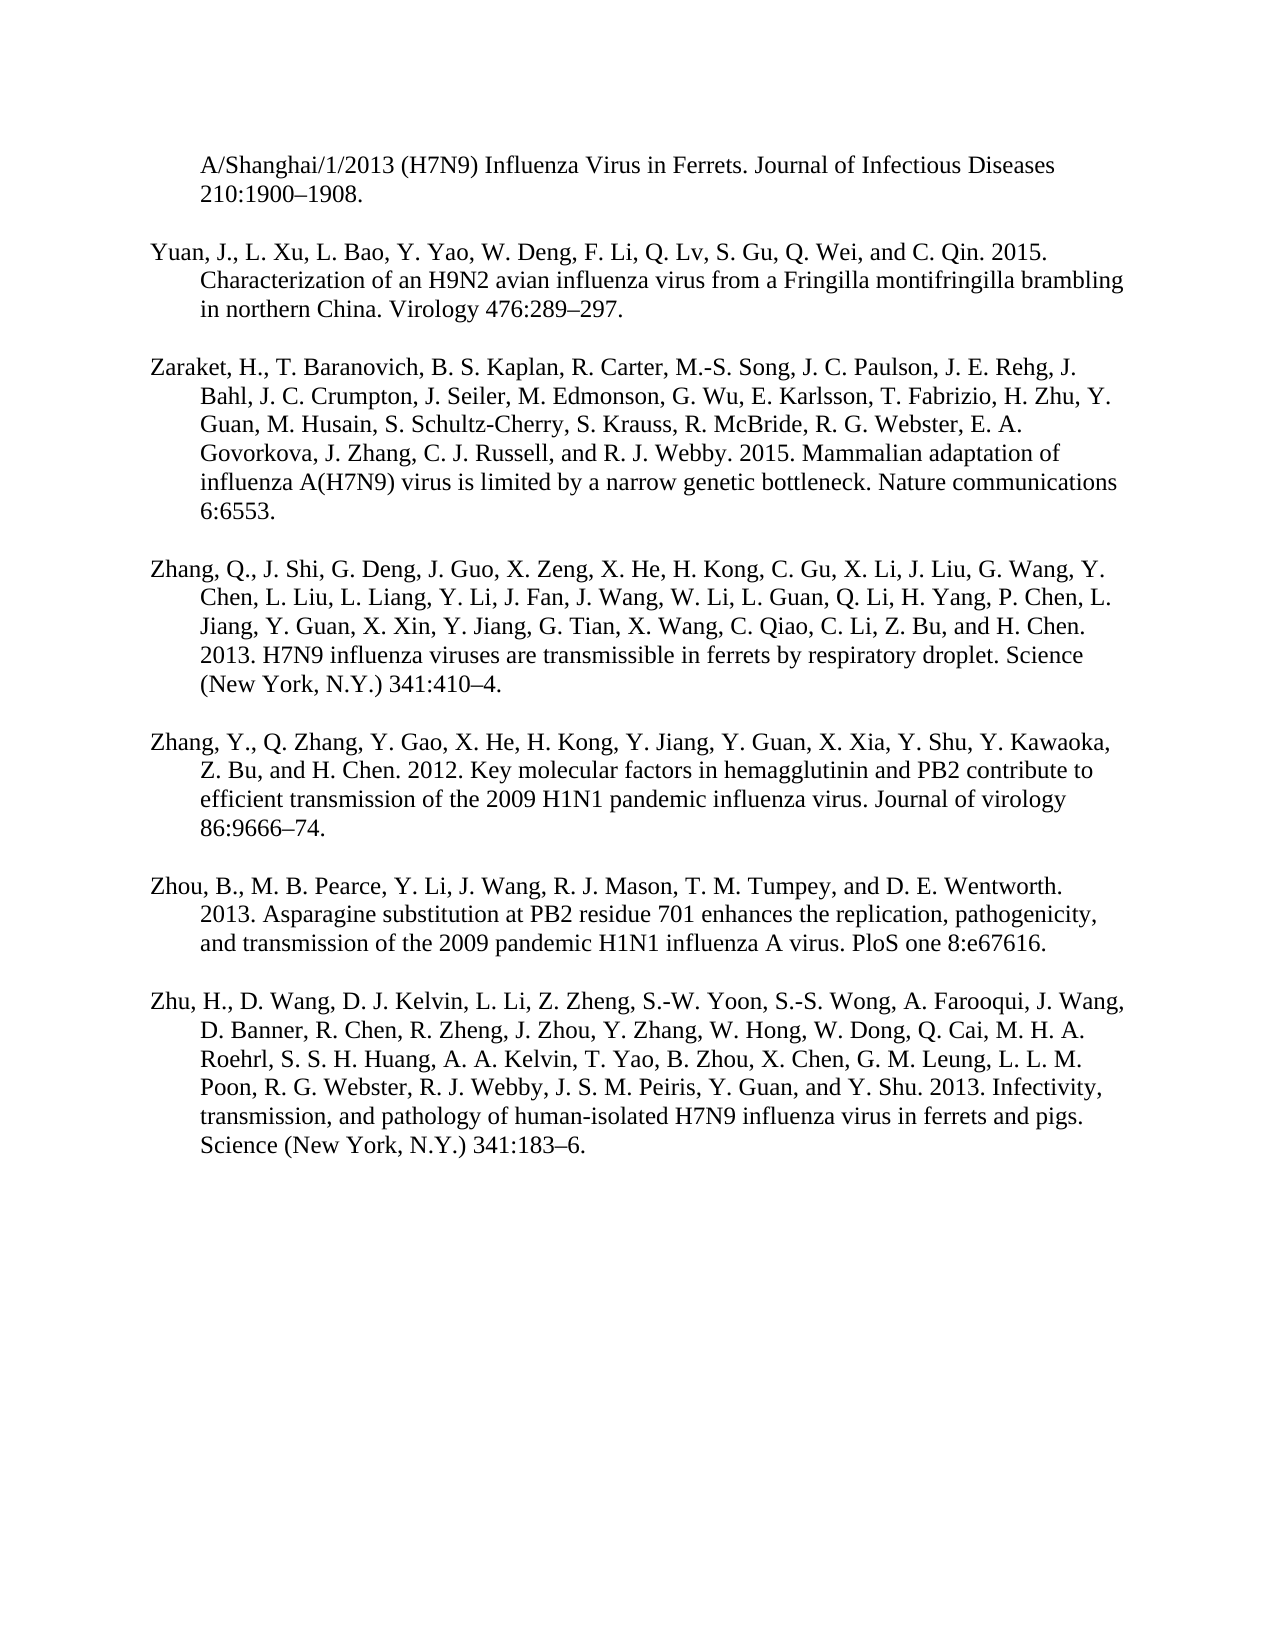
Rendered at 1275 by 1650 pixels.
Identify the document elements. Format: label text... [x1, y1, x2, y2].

text Zhang, Y., Q. Zhang, Y. Gao, X. He, H. Kong, Y. Jiang, Y. Guan, X. Xia, Y. Shu, Y. Kawaoka, Z. Bu, and H. Chen. 2012. Key molecular factors in hemagglutinin and PB2 contribute to efficient transmission of the 2009 H1N1 pandemic influenza virus. Journal of virology 86:9666–74. [150, 727, 1125, 842]
text Zhou, B., M. B. Pearce, Y. Li, J. Wang, R. J. Mason, T. M. Tumpey, and D. E. Wentworth. 2013. Asparagine substitution at PB2 residue 701 enhances the replication, pathogenicity, and transmission of the 2009 pandemic H1N1 influenza A virus. PloS one 8:e67616. [150, 871, 1125, 957]
text Zhang, Q., J. Shi, G. Deng, J. Guo, X. Zeng, X. He, H. Kong, C. Gu, X. Li, J. Liu, G. Wang, Y. Chen, L. Liu, L. Liang, Y. Li, J. Fan, J. Wang, W. Li, L. Guan, Q. Li, H. Yang, P. Chen, L. Jiang, Y. Guan, X. Xin, Y. Jiang, G. Tian, X. Wang, C. Qiao, C. Li, Z. Bu, and H. Chen. 2013. H7N9 influenza viruses are transmissible in ferrets by respiratory droplet. Science (New York, N.Y.) 341:410–4. [150, 554, 1125, 697]
text Zaraket, H., T. Baranovich, B. S. Kaplan, R. Carter, M.-S. Song, J. C. Paulson, J. E. Rehg, J. Bahl, J. C. Crumpton, J. Seiler, M. Edmonson, G. Wu, E. Karlsson, T. Fabrizio, H. Zhu, Y. Guan, M. Husain, S. Schultz-Cherry, S. Krauss, R. McBride, R. G. Webster, E. A. Govorkova, J. Zhang, C. J. Russell, and R. J. Webby. 2015. Mammalian adaptation of influenza A(H7N9) virus is limited by a narrow genetic bottleneck. Nature communications 6:6553. [150, 352, 1125, 524]
text Yuan, J., L. Xu, L. Bao, Y. Yao, W. Deng, F. Li, Q. Lv, S. Gu, Q. Wei, and C. Qin. 2015. Characterization of an H9N2 avian influenza virus from a Fringilla montifringilla brambling in northern China. Virology 476:289–297. [150, 237, 1125, 323]
text Zhu, H., D. Wang, D. J. Kelvin, L. Li, Z. Zheng, S.-W. Yoon, S.-S. Wong, A. Farooqui, J. Wang, D. Banner, R. Chen, R. Zheng, J. Zhou, Y. Zhang, W. Hong, W. Dong, Q. Cai, M. H. A. Roehrl, S. S. H. Huang, A. A. Kelvin, T. Yao, B. Zhou, X. Chen, G. M. Leung, L. L. M. Poon, R. G. Webster, R. J. Webby, J. S. M. Peiris, Y. Guan, and Y. Shu. 2013. Infectivity, transmission, and pathology of human-isolated H7N9 influenza virus in ferrets and pigs. Science (New York, N.Y.) 341:183–6. [150, 986, 1125, 1159]
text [150, 150, 1125, 207]
